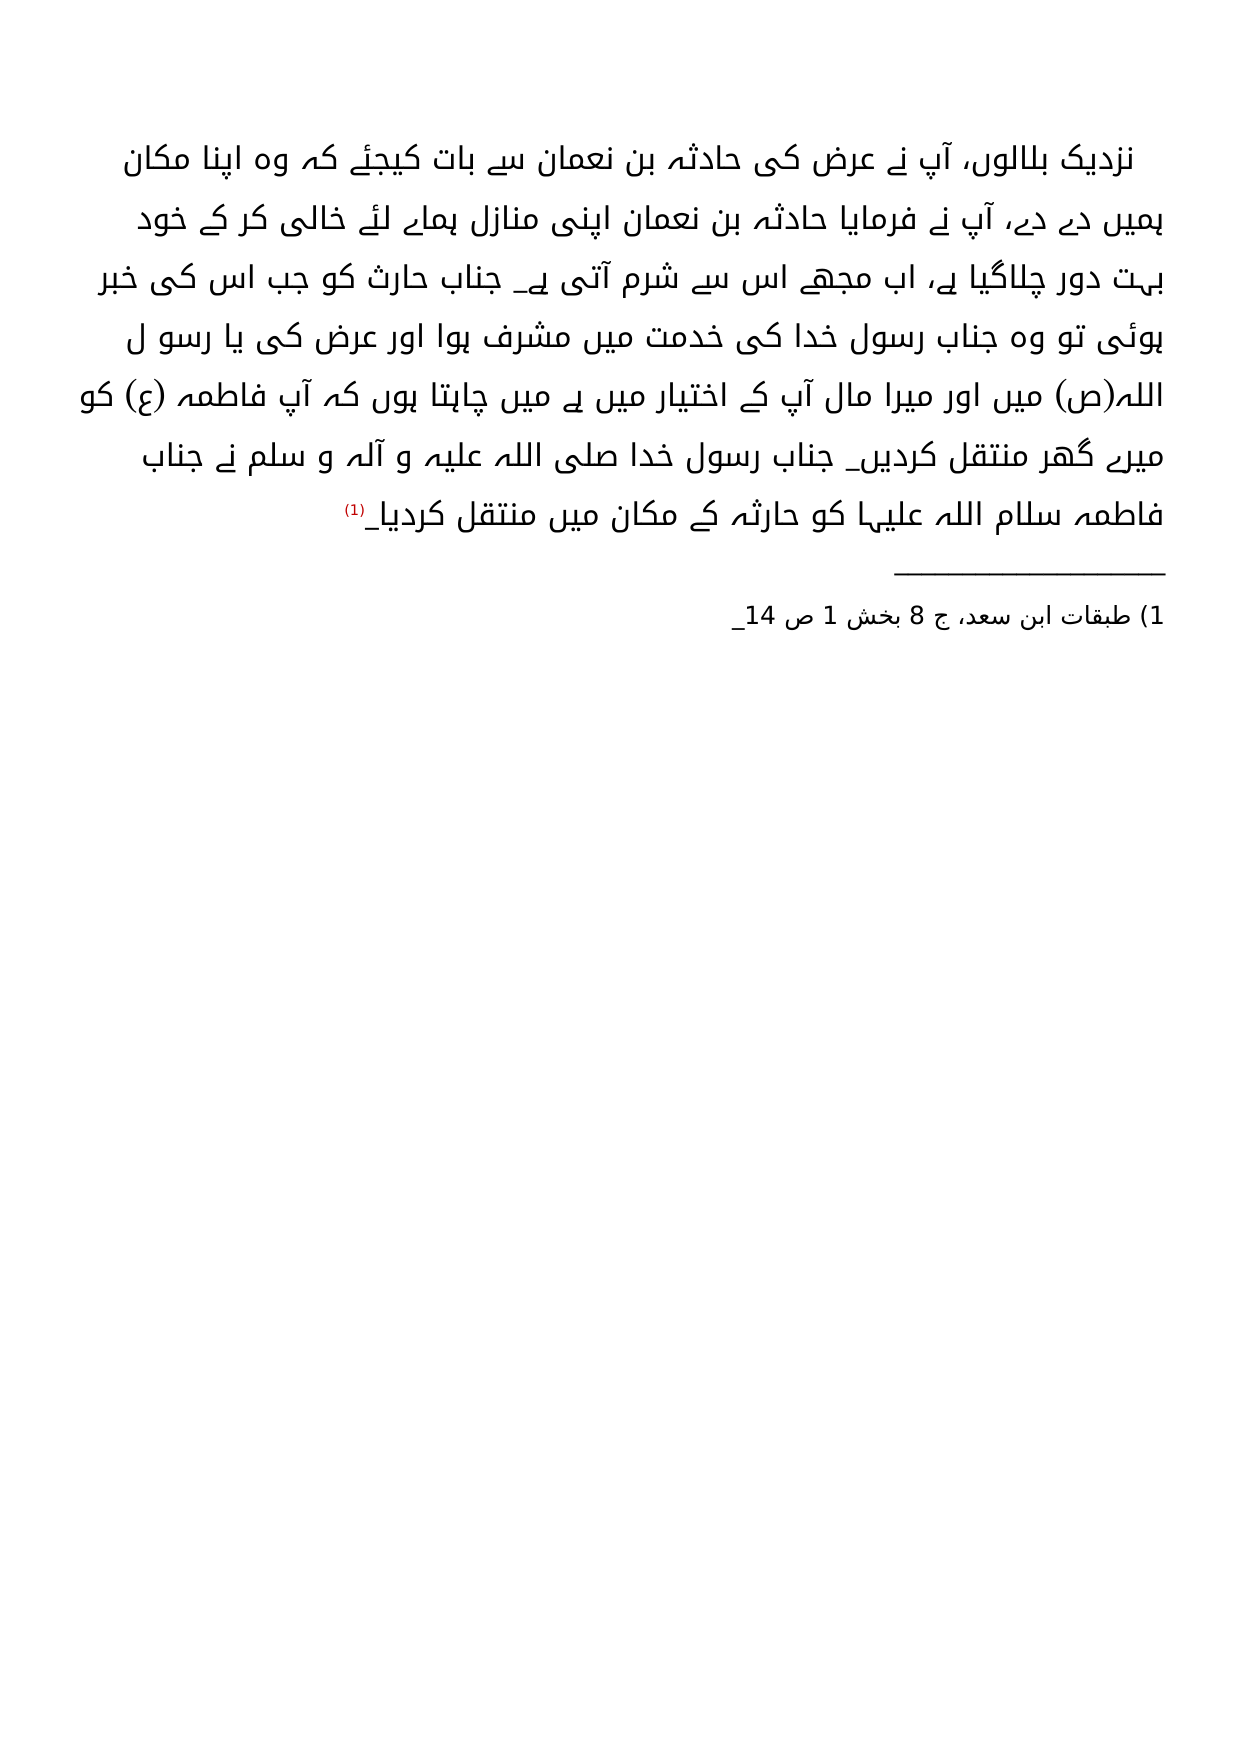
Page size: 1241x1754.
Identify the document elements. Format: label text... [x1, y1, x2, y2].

text 1) طبقات ابن سعد، ج 8 بخش 1 ص 14_ [75, 601, 1165, 630]
text ____________________ [75, 544, 1165, 576]
text نزدیک بلالوں، آپ نے عرض کی حادثہ بن نعمان سے بات کیجئے کہ وہ اپنا مکان ہمیں دے دے، آپ نے فرمایا حادثہ بن نعمان اپنی منازل ہماے لئے خالی کر کے خود بہت دور چلاگیا ہے، اب مجھے اس سے شرم آتی ہے_ جناب حارث کو جب اس کی خبر ہوئی تو وہ جناب رسول خدا کی خدمت میں مشرف ہوا اور عرض کی یا رسو ل اللہ(ص) میں اور میرا مال آپ کے اختیار میں ہے میں چاہتا ہوں کہ آپ فاطمہ (ع) کو میرے گھر منتقل کردیں_ جناب رسول خدا صلی اللہ علیہ و آلہ و سلم نے جناب فاطمہ سلام اللہ علیہا کو حارثہ کے مکان میں منتقل کردیا_(1) [75, 130, 1165, 544]
